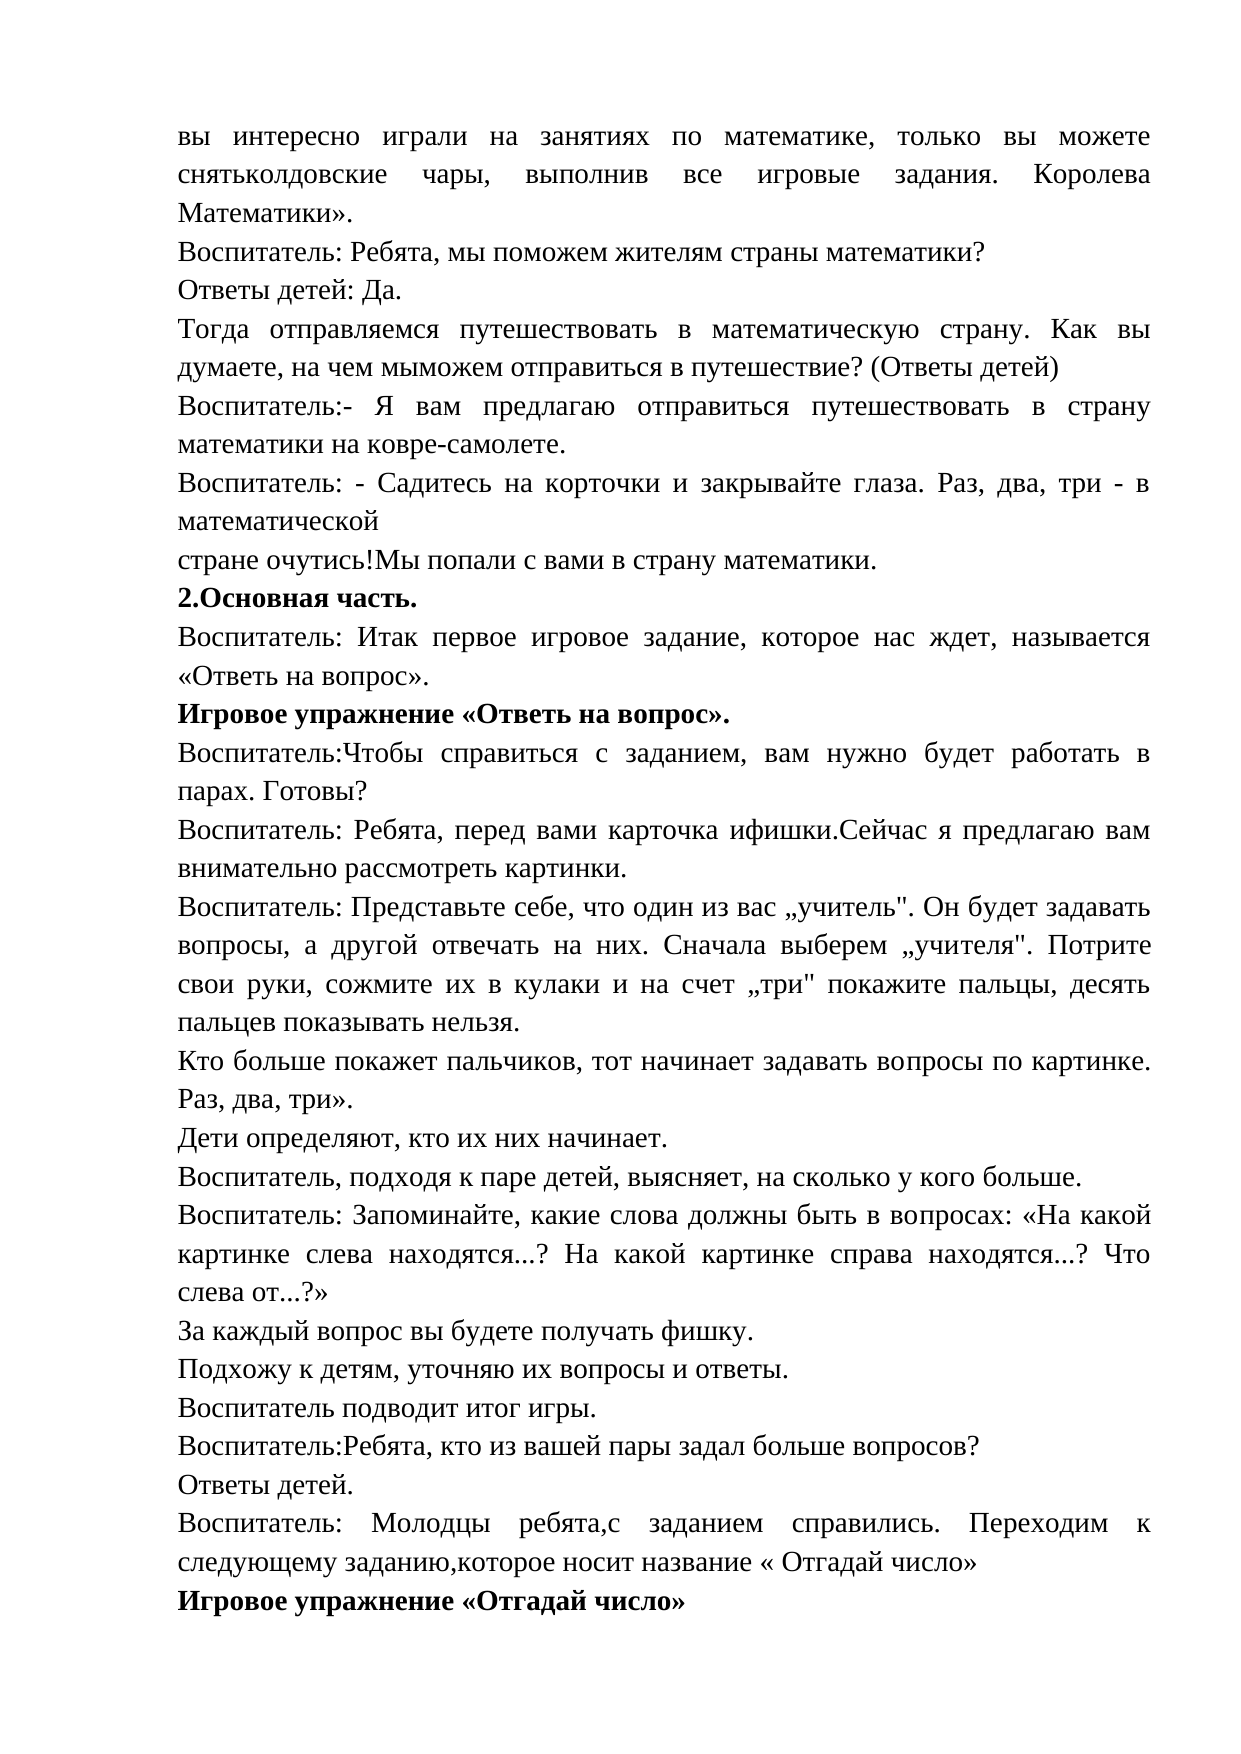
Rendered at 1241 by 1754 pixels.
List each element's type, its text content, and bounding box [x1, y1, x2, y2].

text Воспитатель подводит итог игры. [177, 1390, 1152, 1423]
text За каждый вопрос вы будете получать фишку. [177, 1313, 1152, 1346]
text Воспитатель:- Я вам предлагаю отправиться путешествовать в страну математики на ковре-самолете. [177, 388, 1152, 460]
text Тогда отправляемся путешествовать в математическую страну. Как вы думаете, на чем мыможем отправиться в путешествие? (Ответы детей) [177, 311, 1152, 383]
text Кто больше покажет пальчиков, тот начинает задавать вопросы по картинке. Раз, два, три». [177, 1043, 1152, 1115]
text 2.Основная часть. [177, 581, 1152, 614]
text Воспитатель, подходя к паре детей, выясняет, на сколько у кого больше. [177, 1159, 1152, 1192]
text Дети определяют, кто их них начинает. [177, 1120, 1152, 1154]
text Воспитатель:Чтобы справиться с заданием, вам нужно будет работать в парах. Готовы? [177, 735, 1152, 807]
text Ответы детей. [177, 1467, 1152, 1501]
text Игровое упражнение «Ответь на вопрос». [177, 696, 1152, 730]
text Игровое упражнение «Отгадай число» [177, 1583, 1152, 1616]
text Воспитатель: Ребята, мы поможем жителям страны математики? [177, 234, 1152, 267]
text Воспитатель: - Садитесь на корточки и закрывайте глаза. Раз, два, три - в математической [177, 465, 1152, 537]
text Подхожу к детям, уточняю их вопросы и ответы. [177, 1351, 1152, 1385]
text Воспитатель: Запоминайте, какие слова должны быть в вопросах: «На какой картинке слева находятся...? На какой картинке справа находятся...? Что слева от...?» [177, 1197, 1152, 1308]
text стране очутись!Мы попали с вами в страну математики. [177, 542, 1152, 576]
text Воспитатель: Ребята, перед вами карточка ифишки.Сейчас я предлагаю вам внимательно рассмотреть картинки. [177, 812, 1152, 884]
text Ответы детей: Да. [177, 272, 1152, 306]
text вы интересно играли на занятиях по математике, только вы можете снятьколдовские чары, выполнив все игровые задания. Королева Математики». [177, 118, 1152, 229]
text Воспитатель: Молодцы ребята,с заданием справились. Переходим к следующему заданию,которое носит название « Отгадай число» [177, 1506, 1152, 1578]
text Воспитатель: Итак первое игровое задание, которое нас ждет, называется «Ответь на вопрос». [177, 619, 1152, 691]
text Воспитатель: Представьте себе, что один из вас „учитель". Он будет задавать вопросы, а другой отвечать на них. Сначала выберем „учителя". Потрите свои руки, сожмите их в кулаки и на счет „три" покажите пальцы, десять пальцев показывать нельзя. [177, 889, 1152, 1038]
text Воспитатель:Ребята, кто из вашей пары задал больше вопросов? [177, 1428, 1152, 1462]
